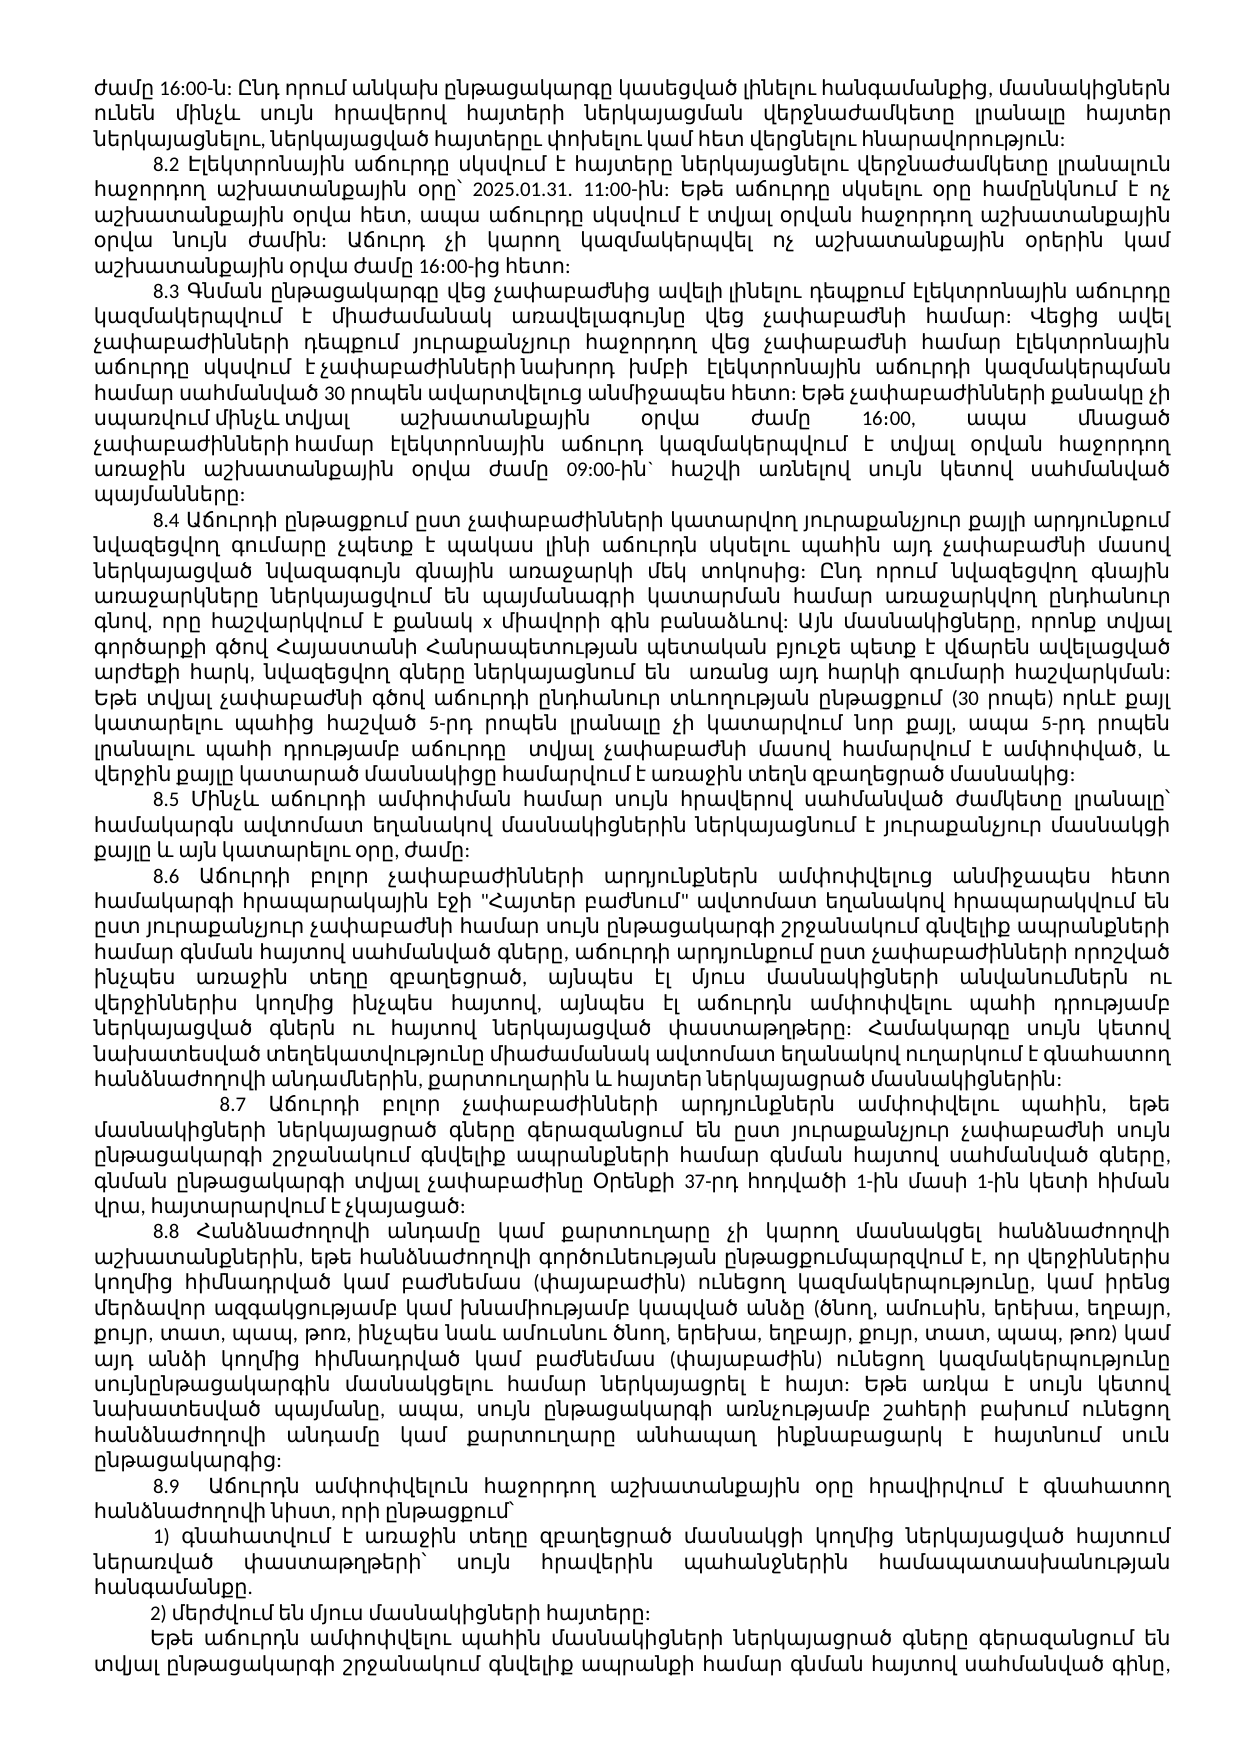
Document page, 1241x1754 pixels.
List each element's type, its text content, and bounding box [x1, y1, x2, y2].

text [94, 75, 1171, 151]
text 8.4 Աճուրդի ընթացքում ըստ չափաբաժինների կատարվող յուրաքանչյուր քայլի արդյունքում նվազեցվող գումարը չպետք է պակաս լինի աճուրդն սկսելու պահին այդ չափաբաժնի մասով ներկայացված նվազագույն գնային առաջարկի մեկ տոկոսից: Ընդ որում նվազեցվող գնային առաջարկները ներկայացվում են պայմանագրի կատարման համար առաջարկվող ընդհանուր գնով, որը հաշվարկվում է քանակ x միավորի գին բանաձևով: Այն մասնակիցները, որոնք տվյալ գործարքի գծով Հայաստանի Հանրապետության պետական բյուջե պետք է վճարեն ավելացված արժեքի հարկ, նվազեցվող գները ներկայացնում են առանց այդ հարկի գումարի հաշվարկման: Եթե տվյալ չափաբաժնի գծով աճուրդի ընդհանուր տևողության ընթացքում (30 րոպե) որևէ քայլ կատարելու պահից հաշված 5-րդ րոպեն լրանալը չի կատարվում նոր քայլ, ապա 5-րդ րոպեն լրանալու պահի դրությամբ աճուրդը տվյալ չափաբաժնի մասով համարվում է ամփոփված, և վերջին քայլը կատարած մասնակիցը համարվում է առաջին տեղն զբաղեցրած մասնակից: [94, 507, 1171, 787]
text 8.7 Աճուրդի բոլոր չափաբաժինների արդյունքներն ամփոփվելու պահին, եթե մասնակիցների ներկայացրած գները գերազանցում են ըստ յուրաքանչյուր չափաբաժնի սույն ընթացակարգի շրջանակում գնվելիք ապրանքների համար գնման հայտով սահմանված գները, գնման ընթացակարգի տվյալ չափաբաժինը Օրենքի 37-րդ հոդվածի 1-ին մասի 1-ին կետի հիման վրա, հայտարարվում է չկայացած: [94, 1092, 1171, 1219]
text 8.5 Մինչև աճուրդի ամփոփման համար սույն հրավերով սահմանված ժամկետը լրանալը՝ համակարգն ավտոմատ եղանակով մասնակիցներին ներկայացնում է յուրաքանչյուր մասնակցի քայլը և այն կատարելու օրը, ժամը: [94, 787, 1171, 863]
text 8.2 Էլեկտրոնային աճուրդը սկսվում է հայտերը ներկայացնելու վերջնաժամկետը լրանալուն հաջորդող աշխատանքային օրը՝ 2025.01.31. 11:00 -ին: Եթե աճուրդը սկսելու օրը համընկնում է ոչ աշխատանքային օրվա հետ, ապա աճուրդը սկսվում է տվյալ օրվան հաջորդող աշխատանքային օրվա նույն ժամին: Աճուրդ չի կարող կազմակերպվել ոչ աշխատանքային օրերին կամ աշխատանքային օրվա ժամը 16։00-ից հետո: [94, 151, 1171, 278]
text 8.9 Աճուրդն ամփոփվելուն հաջորդող աշխատանքային օրը հրավիրվում է գնահատող հանձնաժողովի նիստ, որի ընթացքում՝ [94, 1473, 1171, 1524]
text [94, 1625, 1171, 1676]
text 2) մերժվում են մյուս մասնակիցների հայտերը: [94, 1600, 1171, 1625]
text 8.6 Աճուրդի բոլոր չափաբաժինների արդյունքներն ամփոփվելուց անմիջապես հետո համակարգի հրապարակային էջի "Հայտեր բաժնում" ավտոմատ եղանակով հրապարակվում են ըստ յուրաքանչյուր չափաբաժնի համար սույն ընթացակարգի շրջանակում գնվելիք ապրանքների համար գնման հայտով սահմանված գները, աճուրդի արդյունքում ըստ չափաբաժինների որոշված ինչպես առաջին տեղը զբաղեցրած, այնպես էլ մյուս մասնակիցների անվանումներն ու վերջիններիս կողմից ինչպես հայտով, այնպես էլ աճուրդն ամփոփվելու պահի դրությամբ ներկայացված գներն ու հայտով ներկայացված փաստաթղթերը: Համակարգը սույն կետով նախատեսված տեղեկատվությունը միաժամանակ ավտոմատ եղանակով ուղարկում է գնահատող հանձնաժողովի անդամներին, քարտուղարին և հայտեր ներկայացրած մասնակիցներին: [94, 863, 1171, 1092]
text 8.3 Գնման ընթացակարգը վեց չափաբաժնից ավելի լինելու դեպքում էլեկտրոնային աճուրդը կազմակերպվում է միաժամանակ առավելագույնը վեց չափաբաժնի համար: Վեցից ավել չափաբաժինների դեպքում յուրաքանչյուր հաջորդող վեց չափաբաժնի համար էլեկտրոնային աճուրդը սկսվում է չափաբաժինների նախորդ խմբի էլեկտրոնային աճուրդի կազմակերպման համար սահմանված 30 րոպեն ավարտվելուց անմիջապես հետո: Եթե չափաբաժինների քանակը չի սպառվում մինչև տվյալ աշխատանքային օրվա ժամը 16։00, ապա մնացած չափաբաժինների համար էլեկտրոնային աճուրդ կազմակերպվում է տվյալ օրվան հաջորդող առաջին աշխատանքային օրվա ժամը 09:00-ին` հաշվի առնելով սույն կետով սահմանված պայմանները: [94, 278, 1171, 507]
text 8.8 Հանձնաժողովի անդամը կամ քարտուղարը չի կարող մասնակցել հանձնաժողովի աշխատանքներին, եթե հանձնաժողովի գործունեության ընթացքումպարզվում է, որ վերջիններիս կողմից հիմնադրված կամ բաժնեմաս (փայաբաժին) ունեցող կազմակերպությունը, կամ իրենց մերձավոր ազգակցությամբ կամ խնամիությամբ կապված անձը (ծնող, ամուսին, երեխա, եղբայր, քույր, տատ, պապ, թոռ, ինչպես նաև ամուսնու ծնող, երեխա, եղբայր, քույր, տատ, պապ, թոռ) կամ այդ անձի կողմից հիմնադրված կամ բաժնեմաս (փայաբաժին) ունեցող կազմակերպությունը սույնընթացակարգին մասնակցելու համար ներկայացրել է հայտ: Եթե առկա է սույն կետով նախատեսված պայմանը, ապա, սույն ընթացակարգի առնչությամբ շահերի բախում ունեցող հանձնաժողովի անդամը կամ քարտուղարը անհապաղ ինքնաբացարկ է հայտնում սուն ընթացակարգից: [94, 1219, 1171, 1473]
text 1) գնահատվում է առաջին տեղը զբաղեցրած մասնակցի կողմից ներկայացված հայտում ներառված փաստաթղթերի՝ սույն հրավերին պահանջներին համապատասխանության հանգամանքը. [94, 1524, 1171, 1600]
